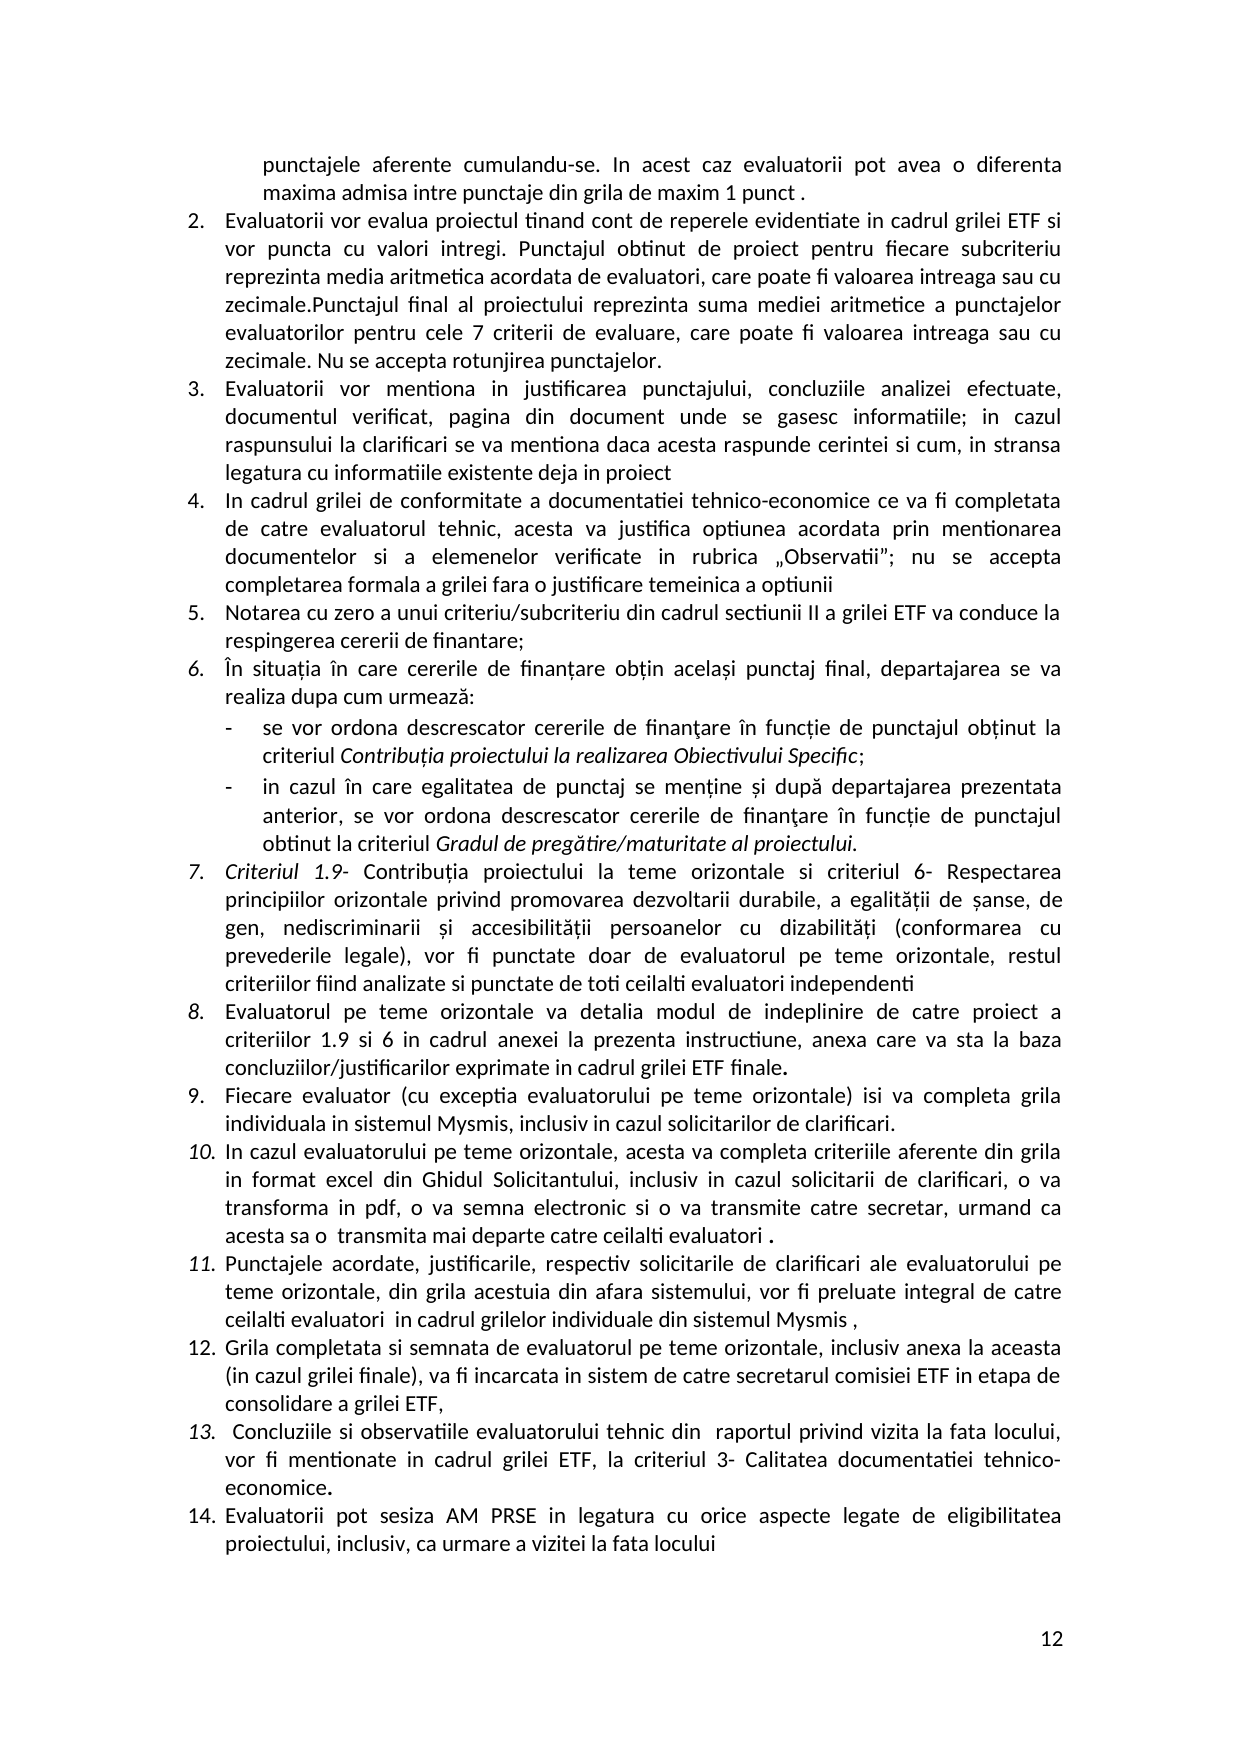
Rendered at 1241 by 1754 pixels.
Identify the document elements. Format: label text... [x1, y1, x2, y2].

list Grila completata si semnata de evaluatorul pe teme orizontale, inclusiv anexa la aceasta (in cazul grilei finale), va fi incarcata in sistem de catre secretarul comisiei ETF in etapa de consolidare a grilei ETF, [187, 1333, 1063, 1417]
list Evaluatorii vor evalua proiectul tinand cont de reperele evidentiate in cadrul grilei ETF si vor puncta cu valori intregi. Punctajul obtinut de proiect pentru fiecare subcriteriu reprezinta media aritmetica acordata de evaluatori, care poate fi valoarea intreaga sau cu zecimale.Punctajul final al proiectului reprezinta suma mediei aritmetice a punctajelor evaluatorilor pentru cele 7 criterii de evaluare, care poate fi valoarea intreaga sau cu zecimale. Nu se accepta rotunjirea punctajelor. [187, 206, 1063, 374]
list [225, 150, 1063, 206]
list Evaluatorii pot sesiza AM PRSE in legatura cu orice aspecte legate de eligibilitatea proiectului, inclusiv, ca urmare a vizitei la fata locului [187, 1501, 1063, 1557]
list Evaluatorii vor mentiona in justificarea punctajului, concluziile analizei efectuate, documentul verificat, pagina din document unde se gasesc informatiile; in cazul raspunsului la clarificari se va mentiona daca acesta raspunde cerintei si cum, in stransa legatura cu informatiile existente deja in proiect [187, 374, 1063, 486]
list In cazul evaluatorului pe teme orizontale, acesta va completa criteriile aferente din grila in format excel din Ghidul Solicitantului, inclusiv in cazul solicitarii de clarificari, o va transforma in pdf, o va semna electronic si o va transmite catre secretar, urmand ca acesta sa o transmita mai departe catre ceilalti evaluatori . [187, 1137, 1063, 1249]
list Notarea cu zero a unui criteriu/subcriteriu din cadrul sectiunii II a grilei ETF va conduce la respingerea cererii de finantare; [187, 598, 1063, 654]
list În situația în care cererile de finanțare obțin același punctaj final, departajarea se va realiza dupa cum urmează: [187, 654, 1063, 710]
list se vor ordona descrescator cererile de finanţare în funcție de punctajul obținut la criteriul Contribuția proiectului la realizarea Obiectivului Specific; [225, 710, 1063, 770]
list Criteriul 1.9- Contribuţia proiectului la teme orizontale si criteriul 6- Respectarea principiilor orizontale privind promovarea dezvoltarii durabile, a egalității de şanse, de gen, nediscriminarii și accesibilității persoanelor cu dizabilități (conformarea cu prevederile legale), vor fi punctate doar de evaluatorul pe teme orizontale, restul criteriilor fiind analizate si punctate de toti ceilalti evaluatori independenti [187, 857, 1063, 997]
list Punctajele acordate, justificarile, respectiv solicitarile de clarificari ale evaluatorului pe teme orizontale, din grila acestuia din afara sistemului, vor fi preluate integral de catre ceilalti evaluatori in cadrul grilelor individuale din sistemul Mysmis , [187, 1249, 1063, 1333]
list Evaluatorul pe teme orizontale va detalia modul de indeplinire de catre proiect a criteriilor 1.9 si 6 in cadrul anexei la prezenta instructiune, anexa care va sta la baza concluziilor/justificarilor exprimate in cadrul grilei ETF finale. [187, 997, 1063, 1081]
list Concluziile si observatiile evaluatorului tehnic din raportul privind vizita la fata locului, vor fi mentionate in cadrul grilei ETF, la criteriul 3- Calitatea documentatiei tehnico-economice. [187, 1417, 1063, 1501]
list in cazul în care egalitatea de punctaj se menține și după departajarea prezentata anterior, se vor ordona descrescator cererile de finanţare în funcție de punctajul obtinut la criteriul Gradul de pregătire/maturitate al proiectului. [225, 770, 1063, 857]
list Fiecare evaluator (cu exceptia evaluatorului pe teme orizontale) isi va completa grila individuala in sistemul Mysmis, inclusiv in cazul solicitarilor de clarificari. [187, 1081, 1063, 1137]
list In cadrul grilei de conformitate a documentatiei tehnico-economice ce va fi completata de catre evaluatorul tehnic, acesta va justifica optiunea acordata prin mentionarea documentelor si a elemenelor verificate in rubrica „Observatii”; nu se accepta completarea formala a grilei fara o justificare temeinica a optiunii [187, 486, 1063, 598]
